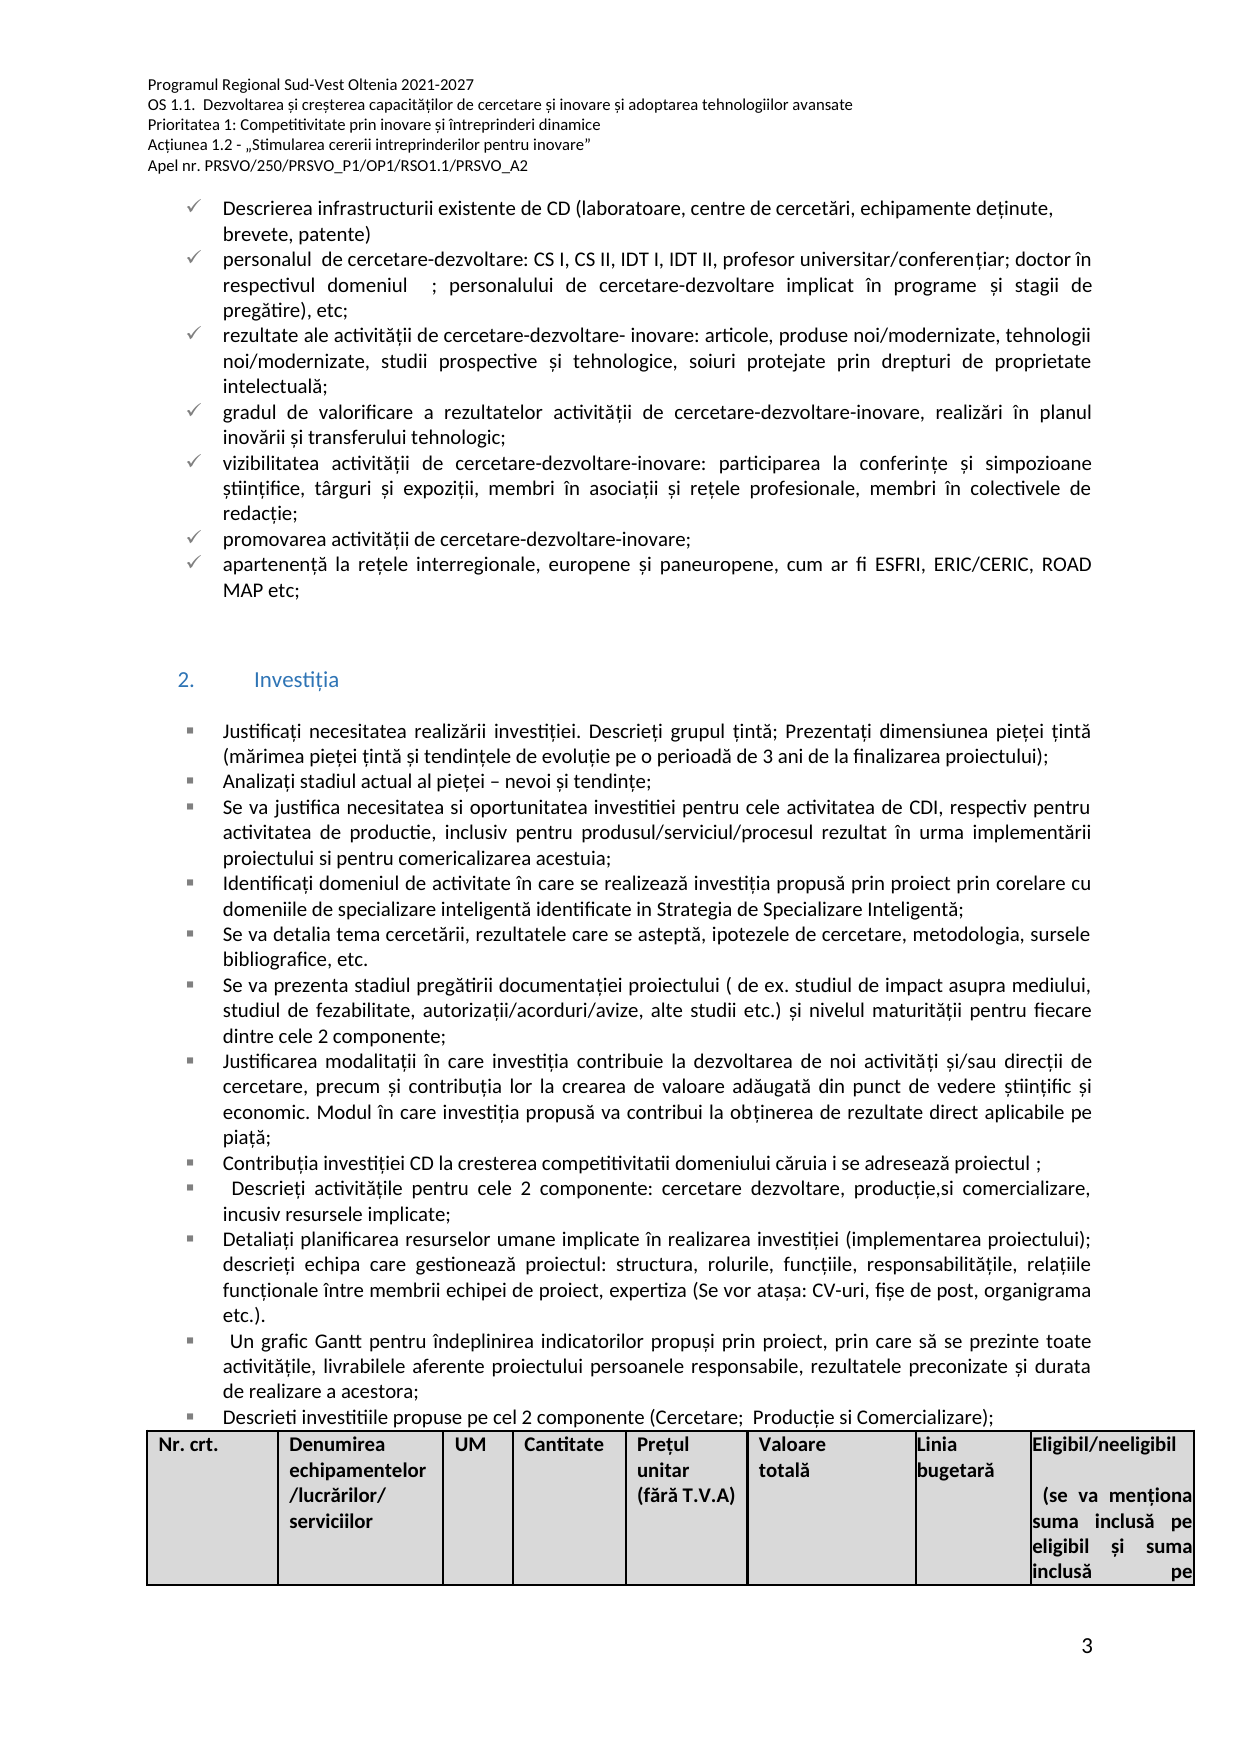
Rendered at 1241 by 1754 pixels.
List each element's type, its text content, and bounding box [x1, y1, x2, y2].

list Descrierea infrastructurii existente de CD (laboratoare, centre de cercetări, echipamente deținute, brevete, patente) [185, 196, 1093, 246]
table_header Valoare totală [749, 1432, 915, 1584]
list Justificați necesitatea realizării investiției. Descrieți grupul țintă; Prezentați dimensiunea pieței țintă (mărimea pieței țintă și tendințele de evoluție pe o perioadă de 3 ani de la finalizarea proiectului); [185, 718, 1093, 769]
list Se va prezenta stadiul pregătirii documentaţiei proiectului ( de ex. studiul de impact asupra mediului, studiul de fezabilitate, autorizaţii/acorduri/avize, alte studii etc.) și nivelul maturității pentru fiecare dintre cele 2 componente; [185, 972, 1093, 1048]
table_header Linia bugetară [917, 1432, 1030, 1584]
list rezultate ale activităţii de cercetare-dezvoltare- inovare: articole, produse noi/modernizate, tehnologii noi/modernizate, studii prospective şi tehnologice, soiuri protejate prin drepturi de proprietate intelectuală; [185, 323, 1093, 399]
table_header UM [444, 1432, 512, 1584]
list Descrieți activitățile pentru cele 2 componente: cercetare dezvoltare, producție,si comercializare, incusiv resursele implicate; [185, 1175, 1093, 1226]
table_header Cantitate [514, 1432, 625, 1584]
list personalul de cercetare-dezvoltare: CS I, CS II, IDT I, IDT II, profesor universitar/conferenţiar; doctor în respectivul domeniul ; personalului de cercetare-dezvoltare implicat în programe şi stagii de pregătire), etc; [185, 246, 1093, 323]
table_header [627, 1432, 746, 1584]
list Descrieti investitiile propuse pe cel 2 componente (Cercetare; Producție si Comercializare); [185, 1404, 1093, 1429]
subtitle Investiția [177, 665, 1093, 693]
list Analizați stadiul actual al pieţei – nevoi şi tendinţe; [185, 769, 1093, 794]
list Detaliați planificarea resurselor umane implicate în realizarea investiției (implementarea proiectului); descrieți echipa care gestionează proiectul: structura, rolurile, funcțiile, responsabilitățile, relațiile funcționale între membrii echipei de proiect, expertiza (Se vor atașa: CV-uri, fișe de post, organigrama etc.). [185, 1226, 1093, 1328]
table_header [279, 1432, 442, 1584]
list promovarea activităţii de cercetare-dezvoltare-inovare; [185, 526, 1093, 551]
list Un grafic Gantt pentru îndeplinirea indicatorilor propuși prin proiect, prin care să se prezinte toate activitățile, livrabilele aferente proiectului persoanele responsabile, rezultatele preconizate și durata de realizare a acestora; [185, 1328, 1093, 1404]
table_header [1032, 1432, 1193, 1584]
list apartenenţă la reţele interregionale, europene şi paneuropene, cum ar fi ESFRI, ERIC/CERIC, ROAD MAP etc; [185, 551, 1093, 602]
list Justificarea modalitații în care investiția contribuie la dezvoltarea de noi activităţi şi/sau direcţii de cercetare, precum şi contribuţia lor la crearea de valoare adăugată din punct de vedere ştiinţific şi economic. Modul în care investiția propusă va contribui la obţinerea de rezultate direct aplicabile pe piaţă; [185, 1048, 1093, 1150]
list Contribuţia investiției CD la cresterea competitivitatii domeniului căruia i se adresează proiectul ; [185, 1150, 1093, 1175]
list vizibilitatea activităţii de cercetare-dezvoltare-inovare: participarea la conferinţe şi simpozioane ştiinţifice, târguri şi expoziţii, membri în asociaţii şi reţele profesionale, membri în colectivele de redacţie; [185, 450, 1093, 526]
list gradul de valorificare a rezultatelor activităţii de cercetare-dezvoltare-inovare, realizări în planul inovării şi transferului tehnologic; [185, 399, 1093, 450]
list Se va detalia tema cercetării, rezultatele care se asteptă, ipotezele de cercetare, metodologia, sursele bibliografice, etc. [185, 921, 1093, 972]
list Se va justifica necesitatea si oportunitatea investitiei pentru cele activitatea de CDI, respectiv pentru activitatea de productie, inclusiv pentru produsul/serviciul/procesul rezultat în urma implementării proiectului si pentru comericalizarea acestuia; [185, 794, 1093, 870]
list Identificați domeniul de activitate în care se realizează investiția propusă prin proiect prin corelare cu domeniile de specializare inteligentă identificate in Strategia de Specializare Inteligentă; [185, 870, 1093, 921]
table_header Nr. crt. [148, 1432, 277, 1584]
